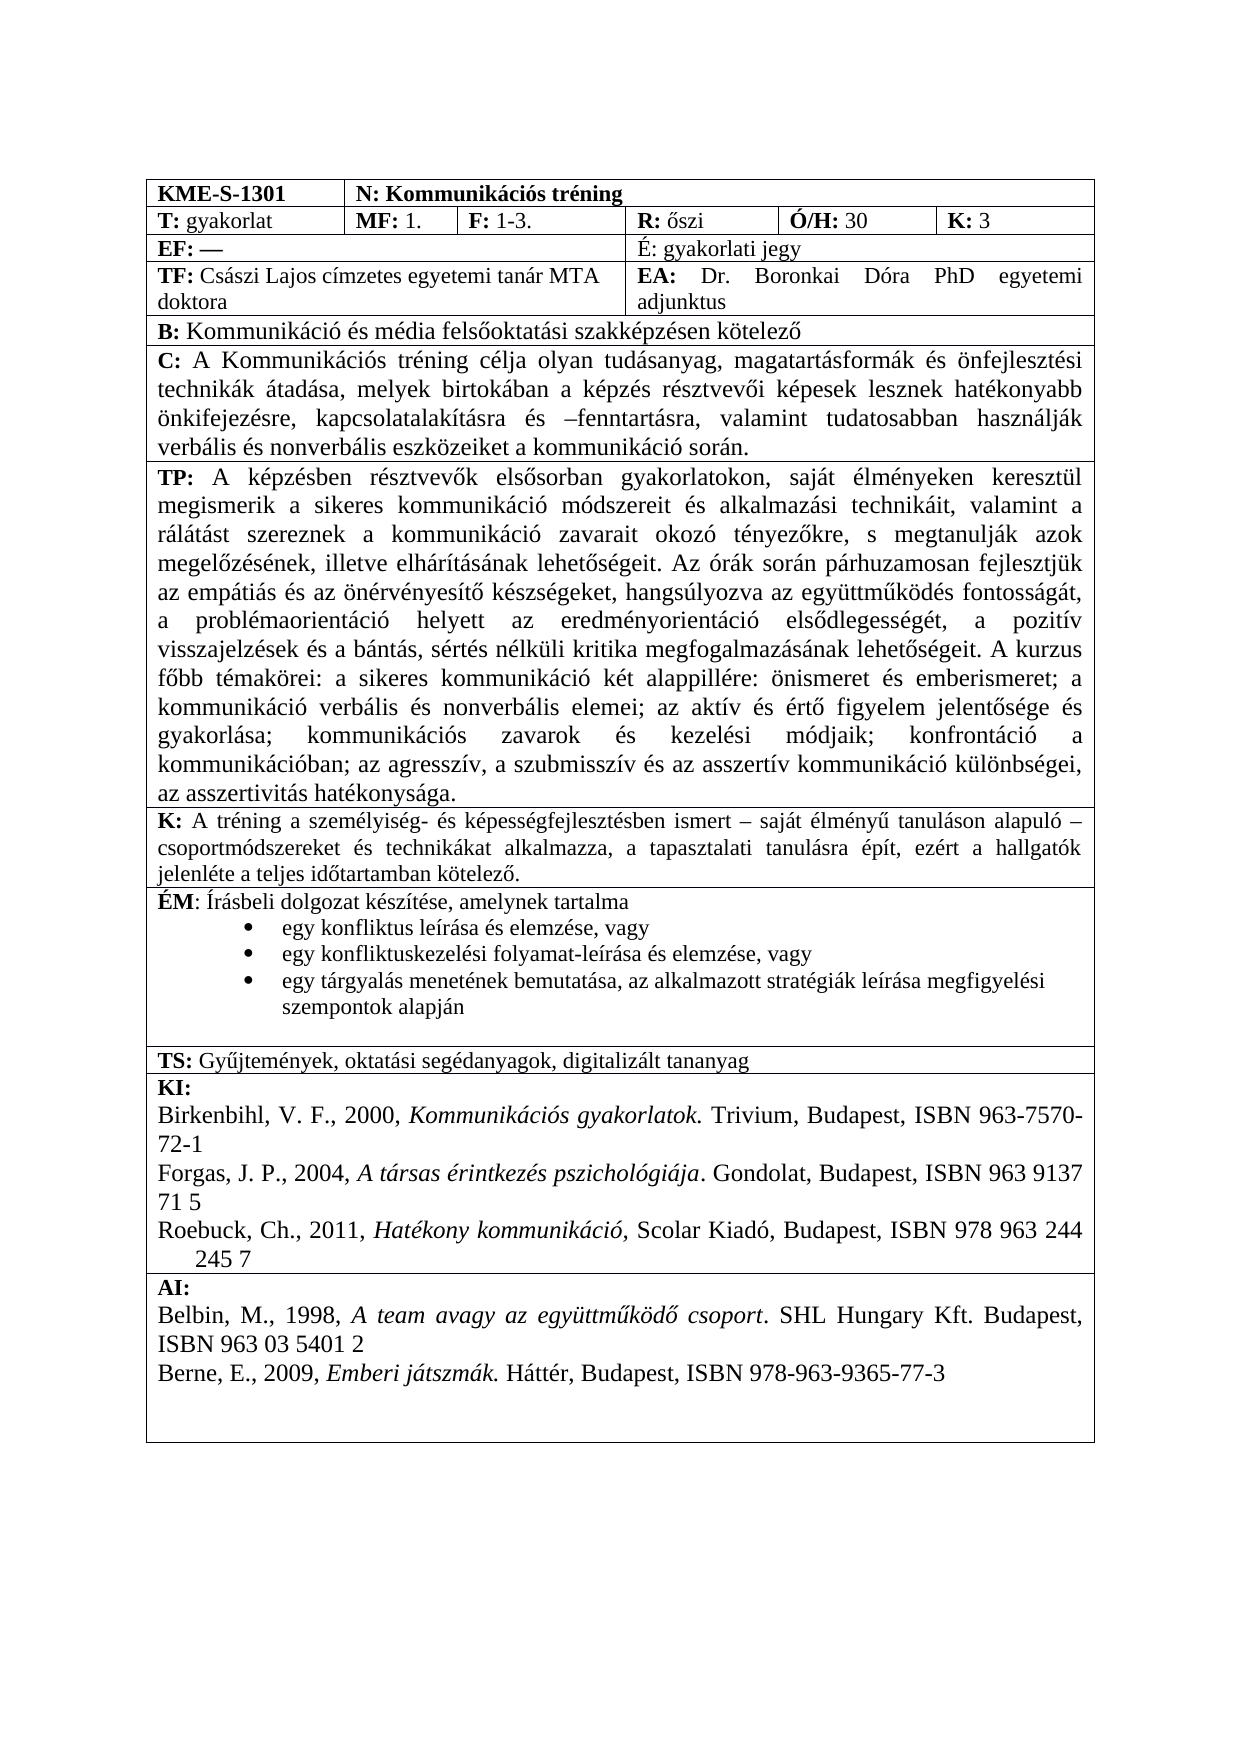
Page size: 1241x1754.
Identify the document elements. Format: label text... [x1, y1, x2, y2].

table_cell R: őszi [626, 207, 778, 233]
table_cell TP: A képzésben résztvevők elsősorban gyakorlatokon, saját élményeken keresztül megismerik a sikeres kommunikáció módszereit és alkalmazási technikáit, valamint a rálátást szereznek a kommunikáció zavarait okozó tényezőkre, s megtanulják azok megelőzésének, illetve elhárításának lehetőségeit. Az órák során párhuzamosan fejlesztjük az empátiás és az önérvényesítő készségeket, hangsúlyozva az együttműködés fontosságát, a problémaorientáció helyett az eredményorientáció elsődlegességét, a pozitív visszajelzések és a bántás, sértés nélküli kritika megfogalmazásának lehetőségeit. A kurzus főbb témakörei: a sikeres kommunikáció két alappillére: önismeret és emberismeret; a kommunikáció verbális és nonverbális elemei; az aktív és értő figyelem jelentősége és gyakorlása; kommunikációs zavarok és kezelési módjaik; konfrontáció a kommunikációban; az agresszív, a szubmisszív és az asszertív kommunikáció különbségei, az asszertivitás hatékonysága. [147, 462, 1094, 807]
table_cell K: A tréning a személyiség- és képességfejlesztésben ismert – saját élményű tanuláson alapuló – csoportmódszereket és technikákat alkalmazza, a tapasztalati tanulásra épít, ezért a hallgatók jelenléte a teljes időtartamban kötelező. [147, 808, 1094, 887]
table_cell F: 1-3. [458, 207, 625, 233]
table_header KME-S-1301 [147, 180, 344, 206]
table_cell KI: Birkenbihl, V. F., 2000, Kommunikációs gyakorlatok. Trivium, Budapest, ISBN 963-7570-72-1 Forgas, J. P., 2004, A társas érintkezés pszichológiája. Gondolat, Budapest, ISBN 963 9137 71 5 Roebuck, Ch., 2011, Hatékony kommunikáció, Scolar Kiadó, Budapest, ISBN 978 963 244 245 7 [147, 1074, 1094, 1273]
table_cell EF: — [147, 235, 625, 261]
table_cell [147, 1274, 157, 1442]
table_cell TF: Császi Lajos címzetes egyetemi tanár MTA doktora [147, 262, 625, 315]
table_cell Ó/H: 30 [779, 207, 936, 233]
table_cell T: gyakorlat [147, 207, 344, 233]
table_header N: Kommunikációs tréning [345, 180, 1094, 206]
table_cell C: A Kommunikációs tréning célja olyan tudásanyag, magatartásformák és önfejlesztési technikák átadása, melyek birtokában a képzés résztvevői képesek lesznek hatékonyabb önkifejezésre, kapcsolatalakításra és –fenntartásra, valamint tudatosabban használják verbális és nonverbális eszközeiket a kommunikáció során. [147, 346, 1094, 461]
table_cell TS: Gyűjtemények, oktatási segédanyagok, digitalizált tananyag [147, 1047, 1094, 1073]
table_cell ÉM: Írásbeli dolgozat készítése, amelynek tartalma egy konfliktus leírása és elemzése, vagy egy konfliktuskezelési folyamat-leírása és elemzése, vagy egy tárgyalás menetének bemutatása, az alkalmazott stratégiák leírása megfigyelési szempontok alapján [147, 888, 1094, 1046]
table_cell B: Kommunikáció és média felsőoktatási szakképzésen kötelező [147, 316, 1094, 344]
table_cell K: 3 [937, 207, 1094, 233]
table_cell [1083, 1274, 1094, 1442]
table_cell EA: Dr. Boronkai Dóra PhD egyetemi adjunktus [626, 262, 1094, 315]
table_cell É: gyakorlati jegy [626, 235, 1094, 261]
table_cell MF: 1. [345, 207, 457, 233]
